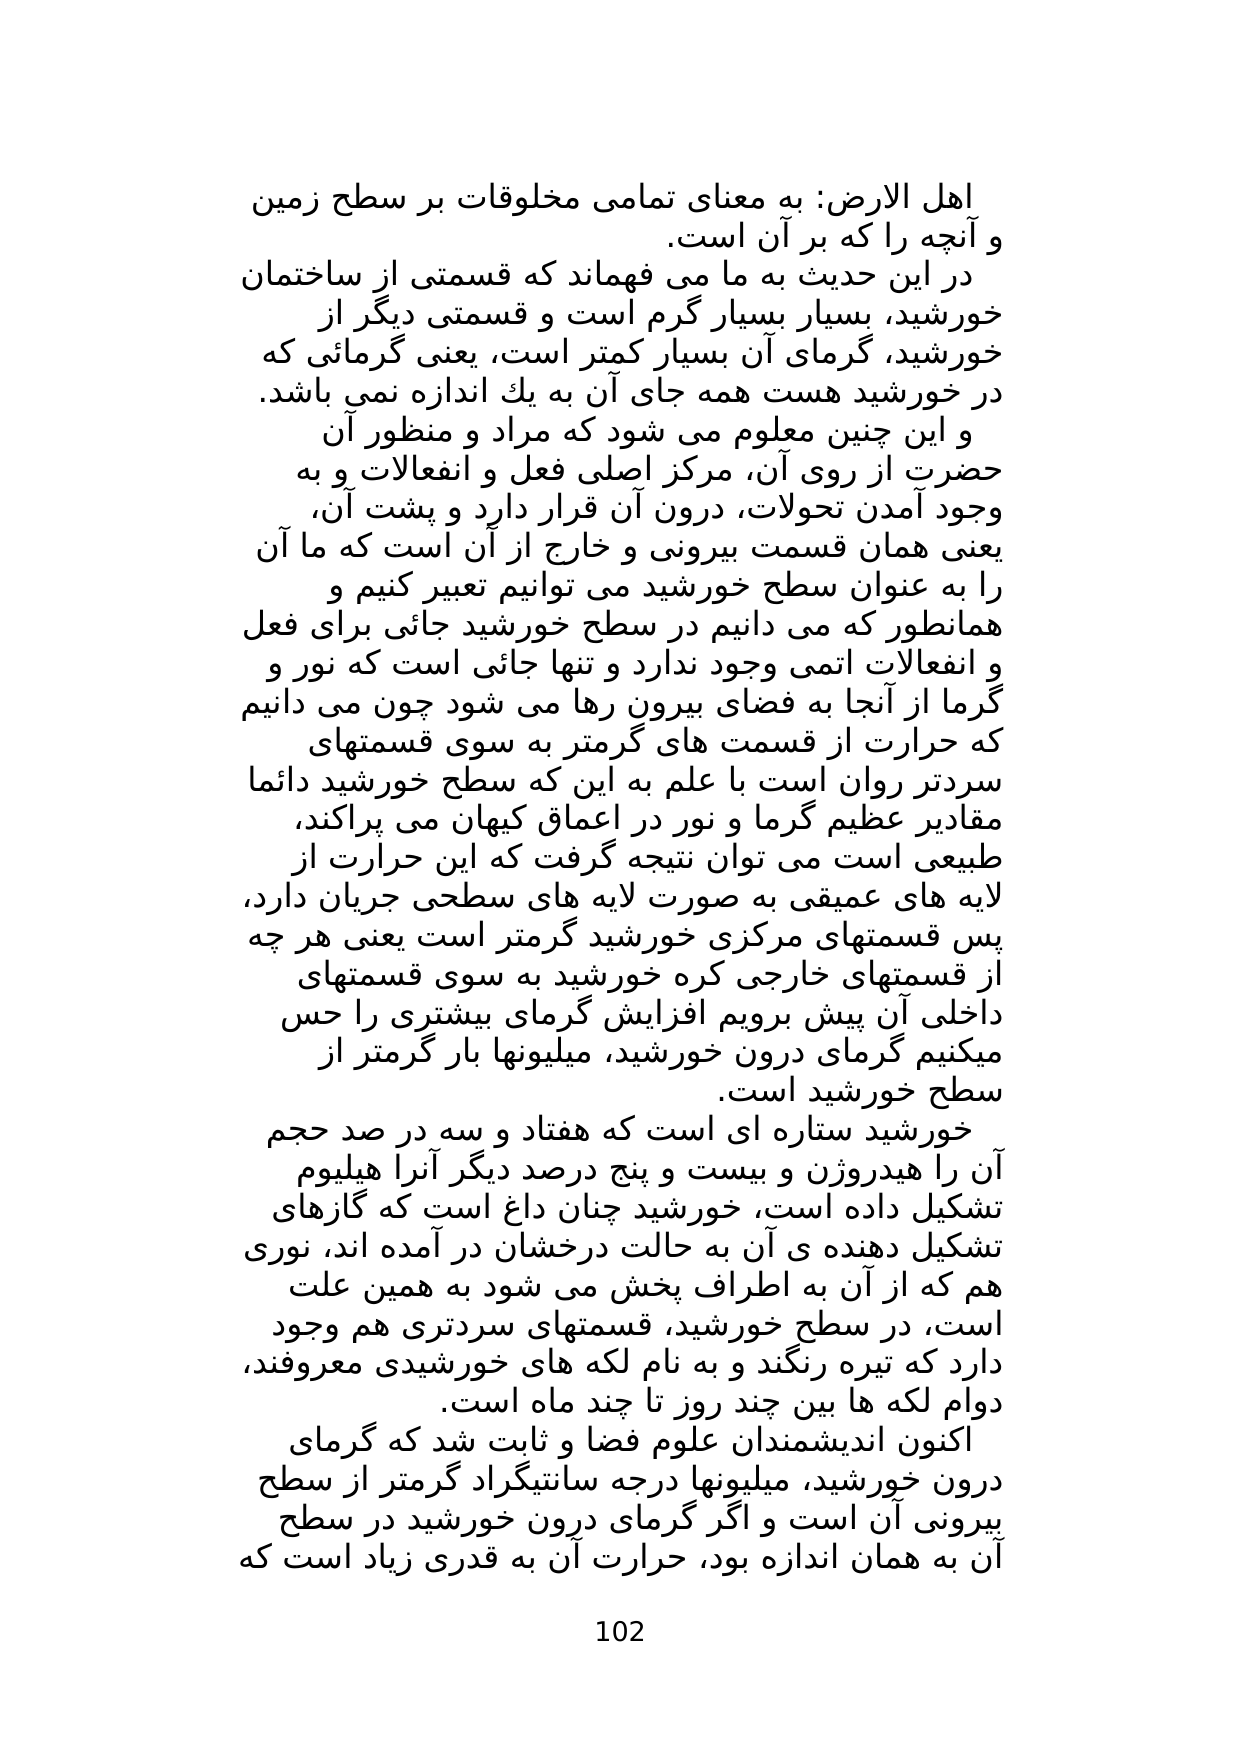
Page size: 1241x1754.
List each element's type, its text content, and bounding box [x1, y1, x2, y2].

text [236, 1421, 1004, 1576]
text و اين چنين معلوم مى شود كه مراد و منظور آن حضرت از روى آن، مركز اصلى فعل و انفعالات و به وجود آمدن تحولات، درون آن قرار دارد و پشت آن، يعنى همان قسمت بيرونى و خارج از آن است كه ما آن را به عنوان سطح خورشيد مى توانيم تعبير كنيم و همانطور كه مى دانيم در سطح خورشيد جائى براى فعل و انفعالات اتمى وجود ندارد و تنها جائى است كه نور و گرما از آنجا به فضاى بيرون رها مى شود چون مى دانيم كه حرارت از قسمت هاى گرمتر به سوى قسمتهاى سردتر روان است با علم به اين كه سطح خورشيد دائما مقادير عظيم گرما و نور در اعماق كيهان مى پراكند، طبيعى است مى توان نتيجه گرفت كه اين حرارت از لايه هاى عميقى به صورت لايه هاى سطحى جريان دارد، پس قسمتهاى مركزى خورشيد گرمتر است يعنى هر چه از قسمتهاى خارجى كره خورشيد به سوى قسمتهاى داخلى آن پيش برويم افزايش گرماى بيشترى را حس ميكنيم گرماى درون خورشيد، ميليونها بار گرمتر از سطح خورشيد است. [236, 410, 1004, 1110]
text خورشيد ستاره اى است كه هفتاد و سه در صد حجم آن را هيدروژن و بيست و پنج درصد ديگر آنرا هيليوم تشكيل داده است، خورشيد چنان داغ است كه گازهاى تشكيل دهنده ى آن به حالت درخشان در آمده اند، نورى هم كه از آن به اطراف پخش مى شود به همين علت است، در سطح خورشيد، قسمتهاى سردترى هم وجود دارد كه تيره رنگند و به نام لكه هاى خورشيدى معروفند، دوام لكه ها بين چند روز تا چند ماه است. [236, 1110, 1004, 1421]
text اهل الارض: به معناى تمامى مخلوقات بر سطح زمين و آنچه را كه بر آن است. [236, 177, 1004, 255]
text در اين حديث به ما مى فهماند كه قسمتى از ساختمان خورشيد، بسيار بسيار گرم است و قسمتى ديگر از خورشيد، گرماى آن بسيار كمتر است، يعنى گرمائى كه در خورشيد هست همه جاى آن به يك اندازه نمى باشد. [236, 255, 1004, 410]
